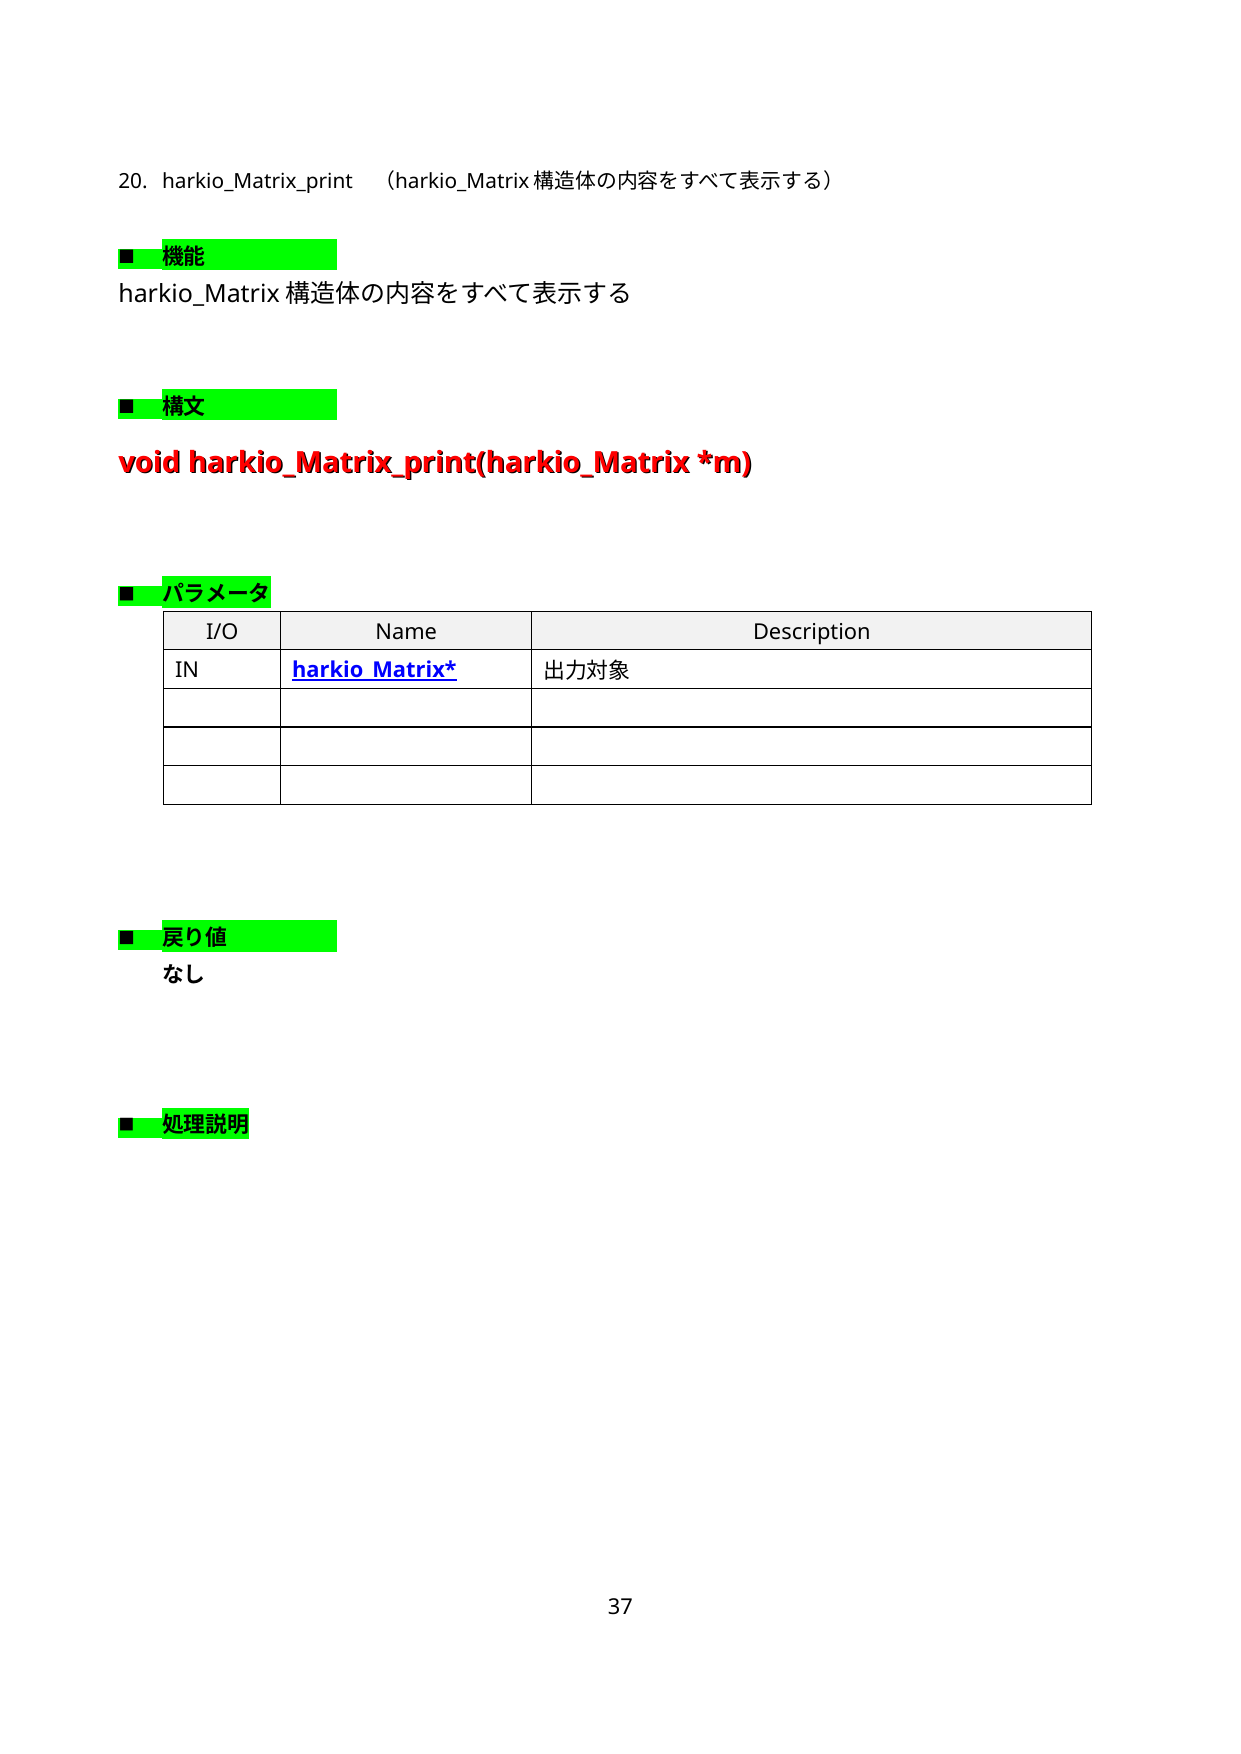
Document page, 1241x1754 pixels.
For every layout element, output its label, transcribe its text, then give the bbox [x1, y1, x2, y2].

text void harkio_Matrix_print(harkio_Matrix *m) [118, 423, 1122, 498]
list 処理説明 [118, 1104, 1122, 1142]
text harkio_Matrix構造体の内容をすべて表示する [118, 273, 1122, 311]
table_cell [532, 766, 1091, 803]
table_cell [164, 766, 280, 803]
list 機能 [118, 236, 1122, 273]
table_cell [164, 689, 280, 726]
table_header I/O [164, 612, 280, 649]
table_cell harkio_Matrix* [281, 650, 531, 688]
table_cell [281, 728, 531, 765]
table_header Description [532, 612, 1091, 649]
table_cell [281, 766, 531, 803]
subtitle harkio_Matrix_print （harkio_Matrix構造体の内容をすべて表示する） [118, 161, 1122, 198]
table_cell 出力対象 [532, 650, 1091, 688]
list パラメータ [118, 573, 1122, 611]
table_cell IN [164, 650, 280, 688]
text なし [118, 954, 1122, 992]
table_cell [164, 728, 280, 765]
list 構文 [118, 386, 1122, 423]
table_cell [532, 728, 1091, 765]
table_header Name [281, 612, 531, 649]
list 戻り値 [118, 917, 1122, 954]
table_cell [532, 689, 1091, 726]
table_cell [281, 689, 531, 726]
